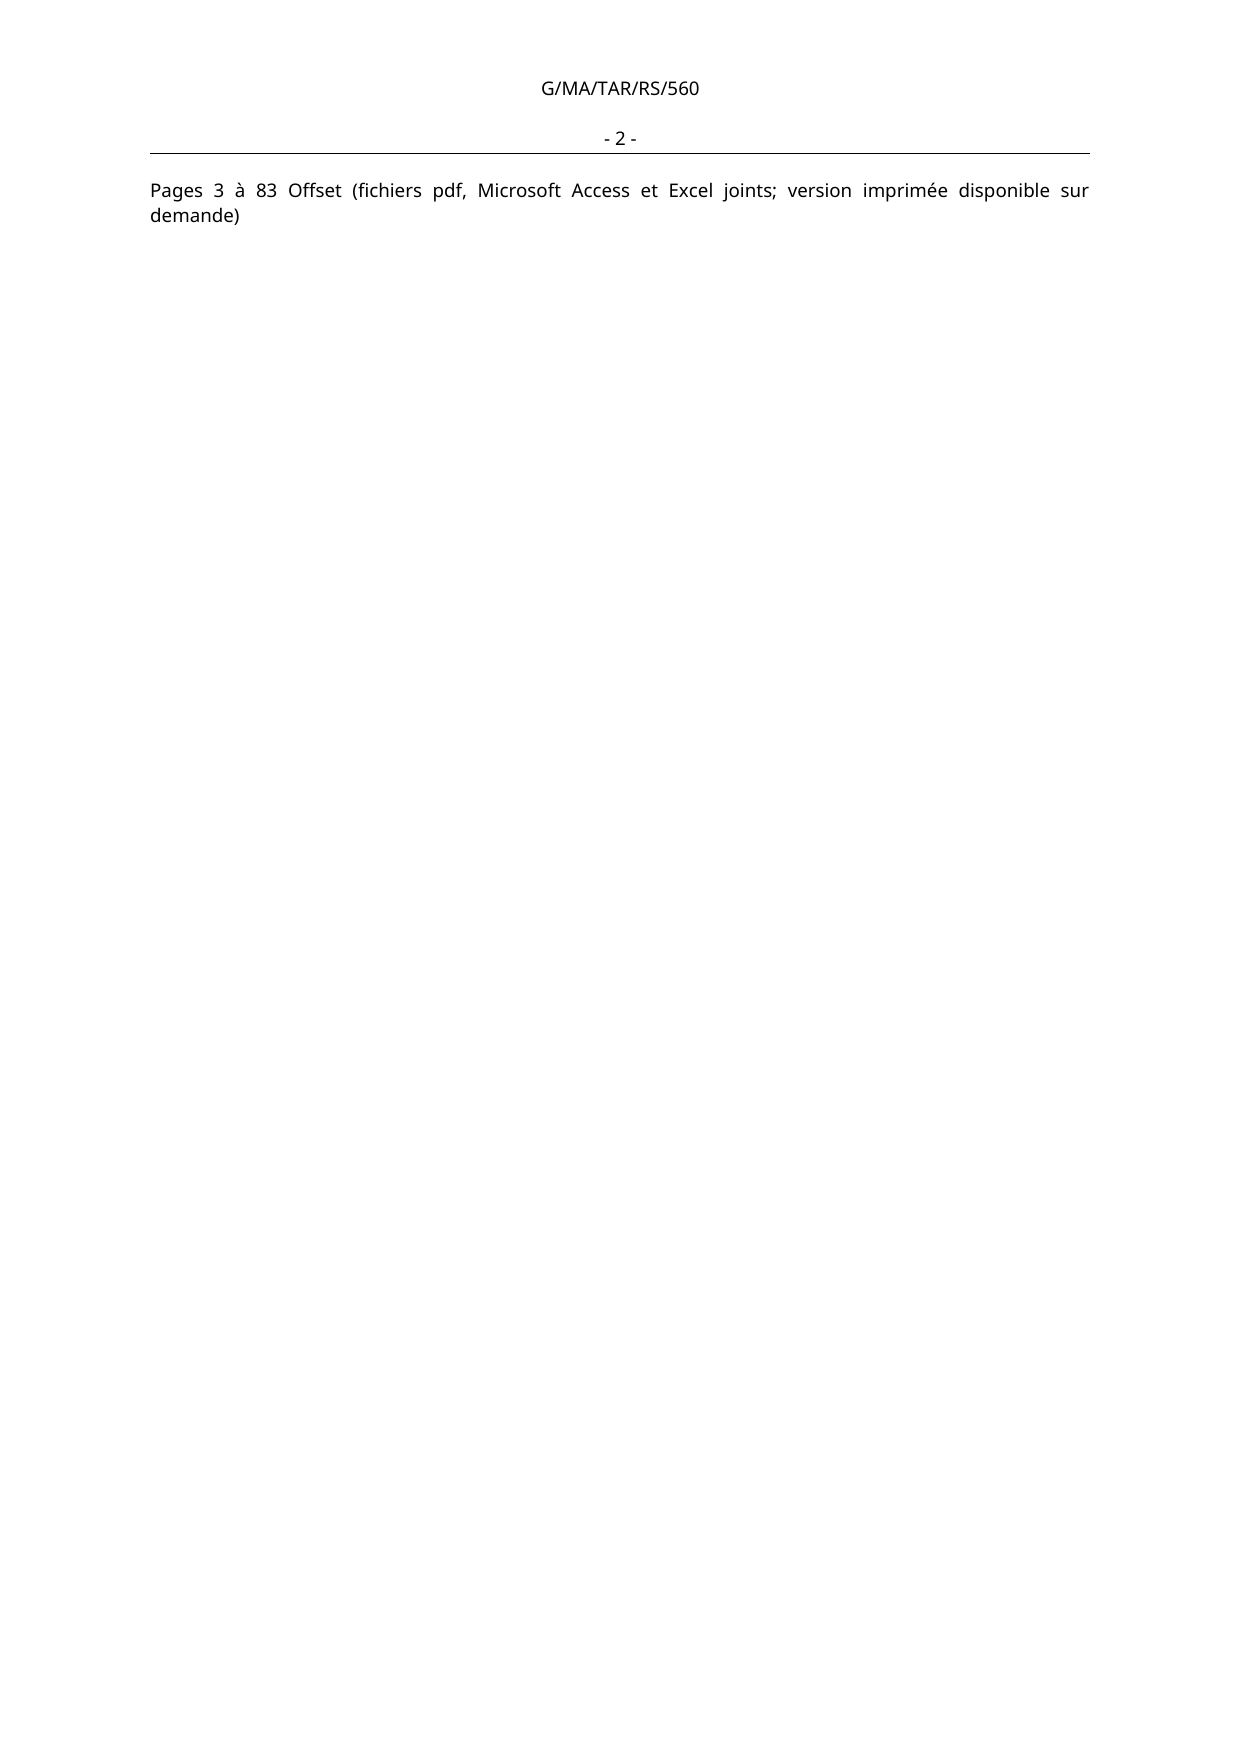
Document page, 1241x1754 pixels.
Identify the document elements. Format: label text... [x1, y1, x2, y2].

text Pages 3 à 83 Offset (fichiers pdf, Microsoft Access et Excel joints; version imprimée disponible sur demande) [150, 177, 1090, 228]
